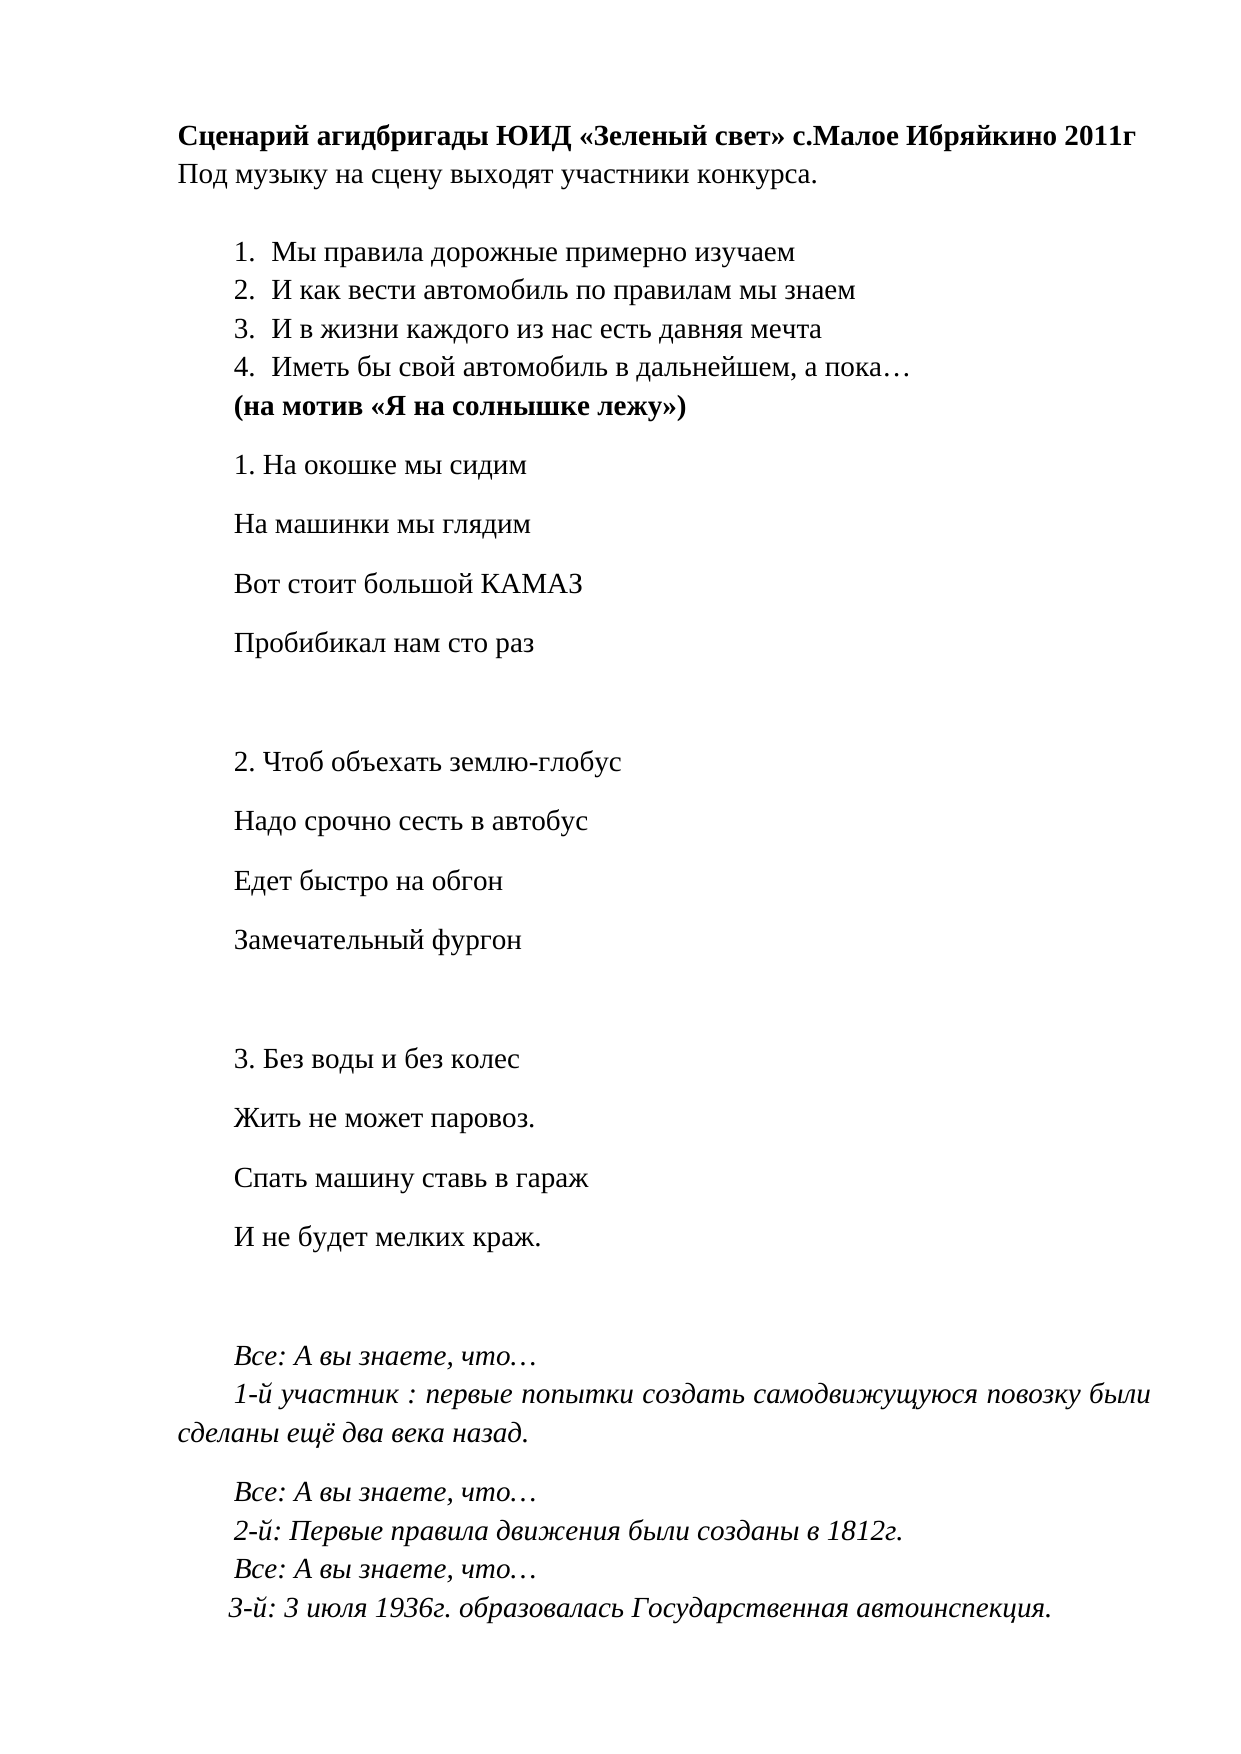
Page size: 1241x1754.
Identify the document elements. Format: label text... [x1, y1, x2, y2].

text Вот стоит большой КАМАЗ [177, 566, 1152, 599]
text На машинки мы глядим [177, 507, 1152, 540]
list И как вести автомобиль по правилам мы знаем [177, 272, 1152, 306]
text Все: А вы знаете, что… [177, 1474, 1152, 1508]
text Спать машину ставь в гараж [177, 1160, 1152, 1193]
text Все: А вы знаете, что… [177, 1338, 1152, 1371]
text (на мотив «Я на солнышке лежу») [177, 388, 1152, 421]
text 2. Чтоб объехать землю-глобус [177, 744, 1152, 778]
text Надо срочно сесть в автобус [177, 803, 1152, 837]
text 1-й участник : первые попытки создать самодвижущуюся повозку были сделаны ещё два века назад. [177, 1376, 1152, 1448]
text Все: А вы знаете, что… [177, 1551, 1152, 1585]
text 3. Без воды и без колес [177, 1041, 1152, 1074]
text 2-й: Первые правила движения были созданы в 1812г. [177, 1513, 1152, 1546]
text Сценарий агидбригады ЮИД «Зеленый свет» с.Малое Ибряйкино 2011г [177, 118, 1152, 152]
text Пробибикал нам сто раз [177, 625, 1152, 659]
text 3-й: 3 июля 1936г. образовалась Государственная автоинспекция. [177, 1590, 1152, 1623]
text Жить не может паровоз. [177, 1100, 1152, 1134]
text И не будет мелких краж. [177, 1219, 1152, 1253]
text Замечательный фургон [177, 922, 1152, 956]
list Мы правила дорожные примерно изучаем [177, 234, 1152, 267]
text Под музыку на сцену выходят участники конкурса. [177, 157, 1152, 190]
list Иметь бы свой автомобиль в дальнейшем, а пока… [177, 349, 1152, 383]
list И в жизни каждого из нас есть давняя мечта [177, 311, 1152, 344]
text 1. На окошке мы сидим [177, 447, 1152, 481]
text Едет быстро на обгон [177, 863, 1152, 896]
